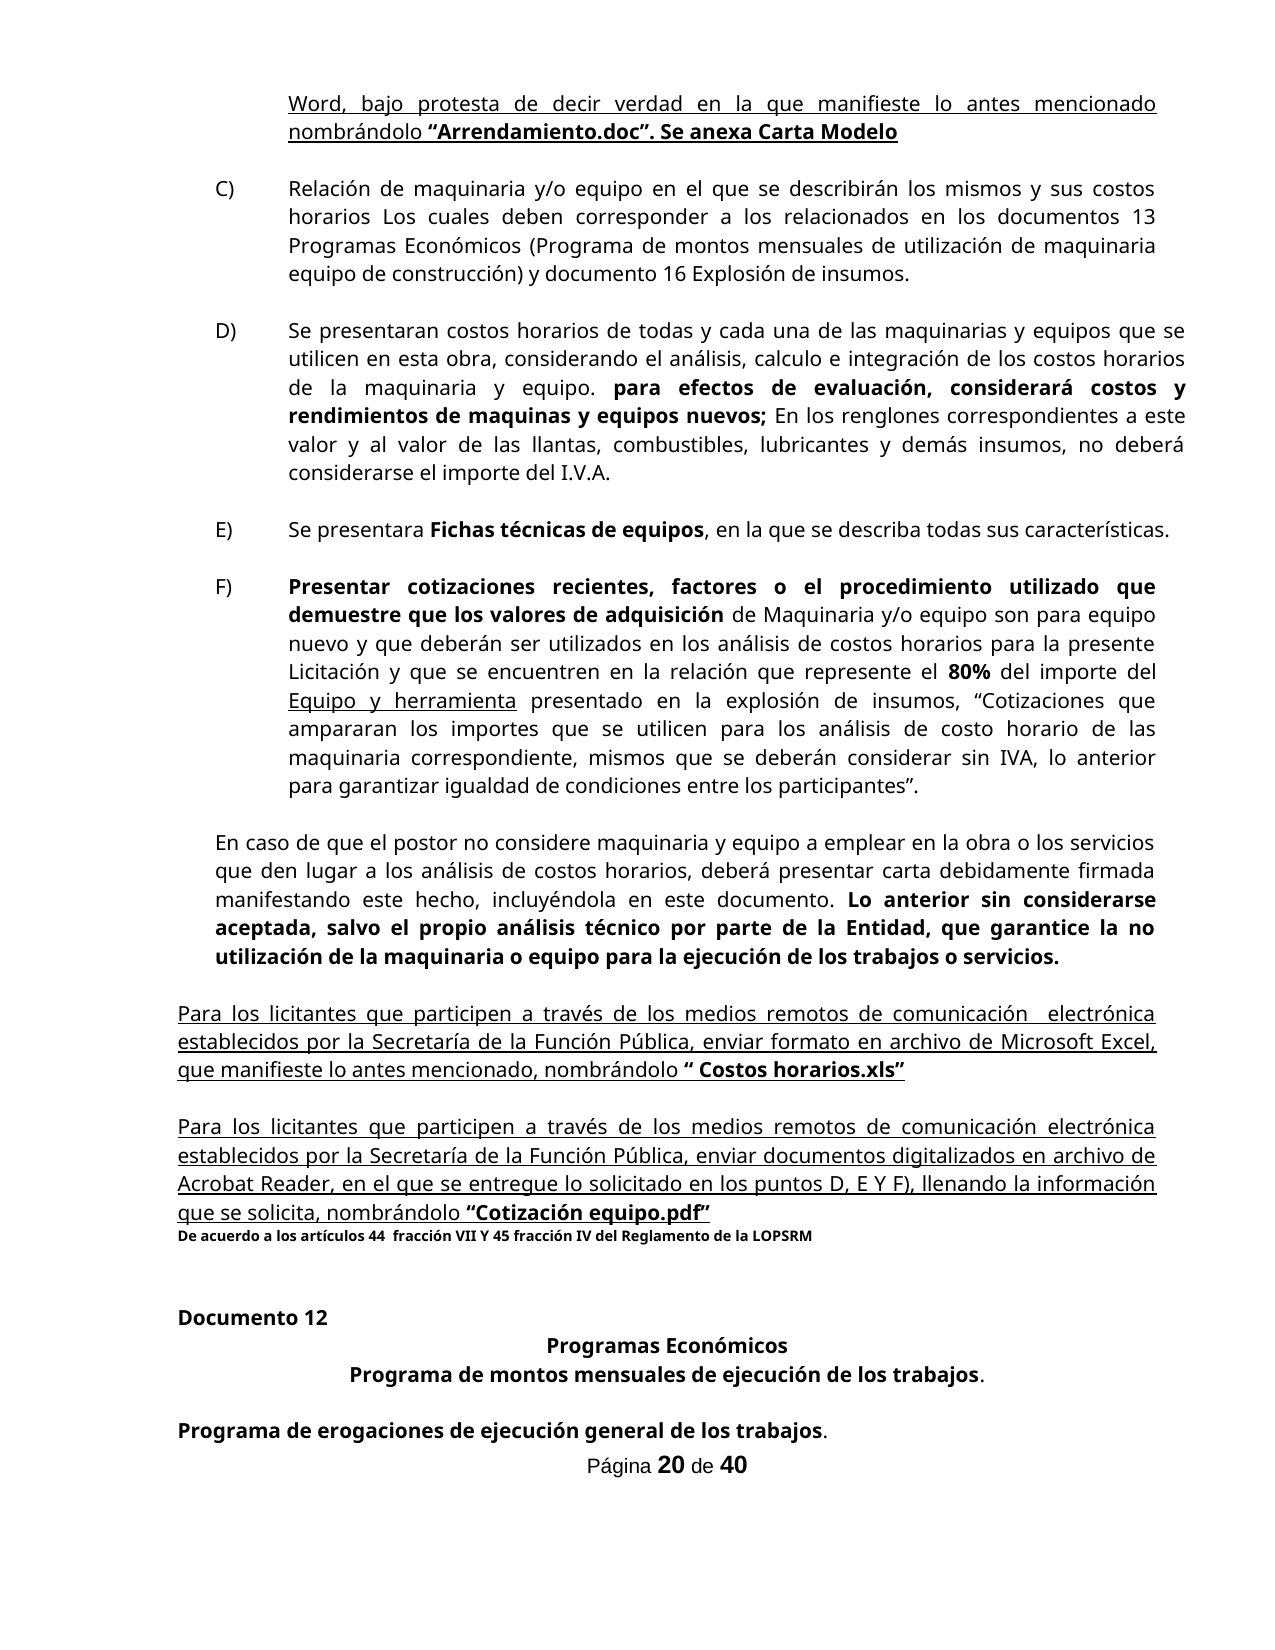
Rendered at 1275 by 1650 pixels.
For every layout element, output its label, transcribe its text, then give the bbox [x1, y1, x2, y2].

list Presentar cotizaciones recientes, factores o el procedimiento utilizado que demuestre que los valores de adquisición de Maquinaria y/o equipo son para equipo nuevo y que deberán ser utilizados en los análisis de costos horarios para la presente Licitación y que se encuentren en la relación que represente el 80% del importe del Equipo y herramienta presentado en la explosión de insumos, “Cotizaciones que ampararan los importes que se utilicen para los análisis de costo horario de las maquinaria correspondiente, mismos que se deberán considerar sin IVA, lo anterior para garantizar igualdad de condiciones entre los participantes”. [215, 572, 1157, 799]
text Para los licitantes que participen a través de los medios remotos de comunicación electrónica establecidos por de , enviar documentos digitalizados en archivo de Acrobat Reader, en el que se entregue lo solicitado en los puntos D, E Y F), llenando la información que se solicita, nombrándolo “Cotización equipo.pdf” [177, 1194, 1157, 1226]
text Para los licitantes que participen a través de los medios remotos de comunicación electrónica establecidos por de , enviar documentos digitalizados en archivo de Acrobat Reader, en el que se entregue lo solicitado en los puntos D, E Y F), llenando la información que se solicita, nombrándolo “Cotización equipo.pdf” [177, 1112, 1157, 1165]
text Programa de montos mensuales de ejecución de los trabajos. [177, 1360, 1157, 1388]
list Relación de maquinaria y/o equipo en el que se describirán los mismos y sus costos horarios Los cuales deben corresponder a los relacionados en los documentos 13 Programas Económicos (Programa de montos mensuales de utilización de maquinaria equipo de construcción) y documento 16 Explosión de insumos. [215, 174, 1157, 288]
text En caso de que el postor no considere maquinaria y equipo a emplear en la obra o los servicios que den lugar a los análisis de costos horarios, deberá presentar carta debidamente firmada manifestando este hecho, incluyéndola en este documento. Lo anterior sin considerarse aceptada, salvo el propio análisis técnico por parte de , que garantice la no utilización de la maquinaria o equipo para la ejecución de los trabajos o servicios. [215, 828, 1157, 970]
text Programa de erogaciones de ejecución general de los trabajos. [177, 1417, 1157, 1445]
list Se presentaran costos horarios de todas y cada una de las maquinarias y equipos que se utilicen en esta obra, considerando el análisis, calculo e integración de los costos horarios de la maquinaria y equipo. para efectos de evaluación, considerará costos y rendimientos de maquinas y equipos nuevos; En los renglones correspondientes a este valor y al valor de las llantas, combustibles, lubricantes y demás insumos, no deberá considerarse el importe del I.V.A. [215, 316, 1186, 487]
text De acuerdo a los artículos 44 fracción VII Y 45 fracción IV del Reglamento de la LOPSRM [177, 1226, 1157, 1246]
text Para los licitantes que participen a través de los medios remotos de comunicación electrónica establecidos por de , enviar formato en archivo de Microsoft Excel, que manifieste lo antes mencionado, nombrándolo “ Costos horarios.xls” [177, 1052, 1157, 1084]
text Documento 12 [177, 1303, 1157, 1331]
subtitle Programas Económicos [177, 1331, 1157, 1360]
list Se presentara Fichas técnicas de equipos, en la que se describa todas sus características. [215, 515, 1186, 544]
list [215, 89, 1157, 146]
text Para los licitantes que participen a través de los medios remotos de comunicación electrónica establecidos por de , enviar formato en archivo de Microsoft Excel, que manifieste lo antes mencionado, nombrándolo “ Costos horarios.xls” [177, 999, 1157, 1051]
text Para los licitantes que participen a través de los medios remotos de comunicación electrónica establecidos por de , enviar documentos digitalizados en archivo de Acrobat Reader, en el que se entregue lo solicitado en los puntos D, E Y F), llenando la información que se solicita, nombrándolo “Cotización equipo.pdf” [177, 1166, 1157, 1193]
